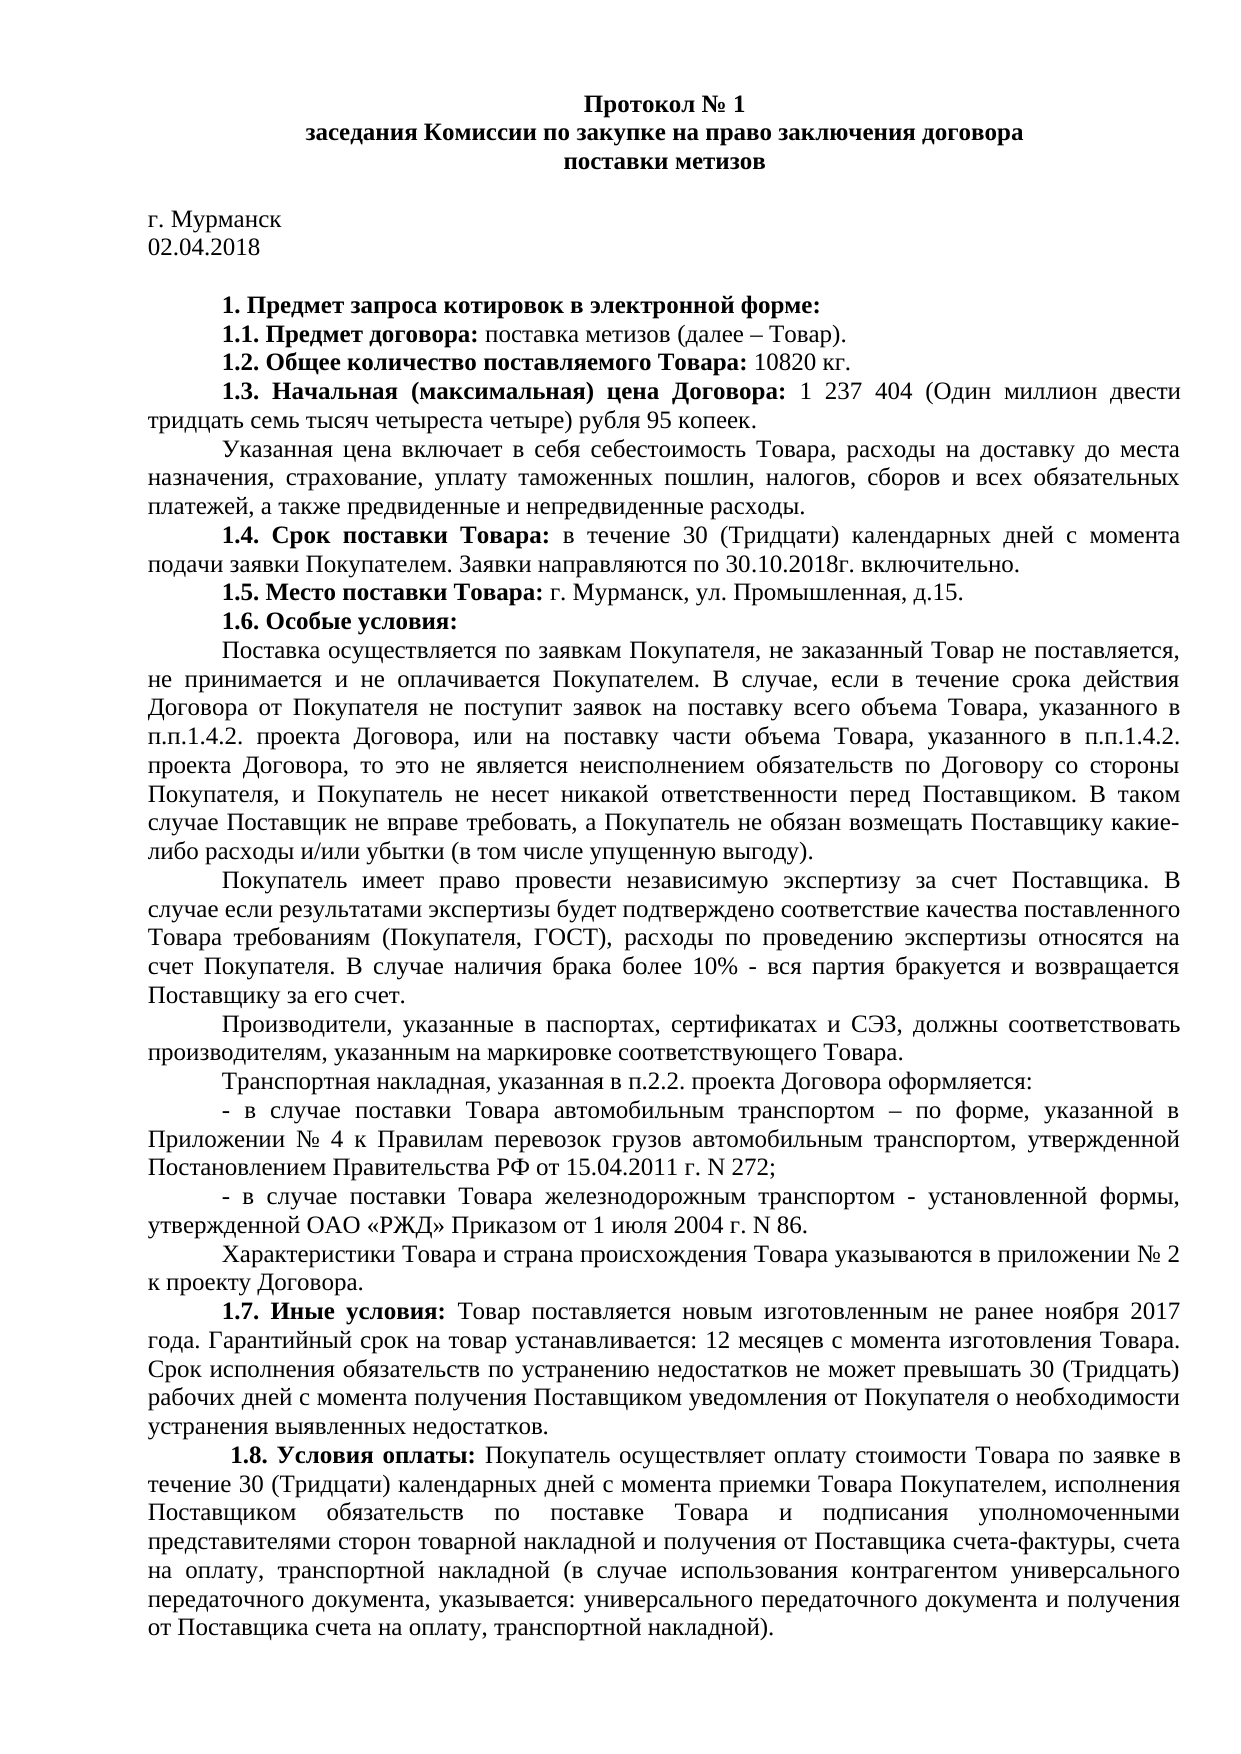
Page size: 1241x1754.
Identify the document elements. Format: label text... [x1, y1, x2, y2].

text 1.2. Общее количество поставляемого Товара: 10820 кг. [148, 347, 1181, 376]
text 1.4. Срок поставки Товара: в течение 30 (Тридцати) календарных дней с момента подачи заявки Покупателем. Заявки направляются по 30.10.2018г. включительно. [148, 520, 1181, 577]
text заседания Комиссии по закупке на право заключения договора [148, 117, 1181, 146]
text - в случае поставки Товара автомобильным транспортом – по форме, указанной в Приложении № 4 к Правилам перевозок грузов автомобильным транспортом, утвержденной Постановлением Правительства РФ от 15.04.2011 г. N 272; [148, 1095, 1181, 1181]
text Протокол № 1 [148, 89, 1181, 117]
text 1.1. Предмет договора: поставка метизов (далее – Товар). [148, 319, 1181, 347]
text 1.3. Начальная (максимальная) цена Договора: 1 237 404 (Один миллион двести тридцать семь тысяч четыреста четыре) рубля 95 копеек. [148, 376, 1181, 434]
text Характеристики Товара и страна происхождения Товара указываются в приложении № 2 к проекту Договора. [148, 1239, 1181, 1296]
text поставки метизов [148, 146, 1181, 175]
text 1.5. Место поставки Товара: г. Мурманск, ул. Промышленная, д.15. [148, 577, 1181, 606]
text Указанная цена включает в себя себестоимость Товара, расходы на доставку до места назначения, страхование, уплату таможенных пошлин, налогов, сборов и всех обязательных платежей, а также предвиденные и непредвиденные расходы. [148, 434, 1181, 520]
text г. Мурманск 02.04.2018 [148, 204, 1181, 261]
text 1.6. Особые условия: [148, 606, 1181, 635]
text 1.7. Иные условия: Товар поставляется новым изготовленным не ранее ноября 2017 года. Гарантийный срок на товар устанавливается: 12 месяцев с момента изготовления Товара. Срок исполнения обязательств по устранению недостатков не может превышать 30 (Тридцать) рабочих дней с момента получения Поставщиком уведомления от Покупателя о необходимости устранения выявленных недостатков. [148, 1296, 1181, 1440]
text Производители, указанные в паспортах, сертификатах и СЭЗ, должны соответствовать производителям, указанным на маркировке соответствующего Товара. [148, 1009, 1181, 1066]
text - в случае поставки Товара железнодорожным транспортом - установленной формы, утвержденной ОАО «РЖД» Приказом от 1 июля 2004 г. N 86. [148, 1181, 1181, 1239]
text 1.8. Условия оплаты: Покупатель осуществляет оплату стоимости Товара по заявке в течение 30 (Тридцати) календарных дней с момента приемки Товара Покупателем, исполнения Поставщиком обязательств по поставке Товара и подписания уполномоченными представителями сторон товарной накладной и получения от Поставщика счета-фактуры, счета на оплату, транспортной накладной (в случае использования контрагентом универсального передаточного документа, указывается: универсального передаточного документа и получения от Поставщика счета на оплату, транспортной накладной). [148, 1440, 1181, 1641]
subtitle 1. Предмет запроса котировок в электронной форме: [148, 290, 1181, 319]
text Покупатель имеет право провести независимую экспертизу за счет Поставщика. В случае если результатами экспертизы будет подтверждено соответствие качества поставленного Товара требованиям (Покупателя, ГОСТ), расходы по проведению экспертизы относятся на счет Покупателя. В случае наличия брака более 10% - вся партия бракуется и возвращается Поставщику за его счет. [148, 865, 1181, 1009]
text Поставка осуществляется по заявкам Покупателя, не заказанный Товар не поставляется, не принимается и не оплачивается Покупателем. В случае, если в течение срока действия Договора от Покупателя не поступит заявок на поставку всего объема Товара, указанного в п.п.1.4.2. проекта Договора, или на поставку части объема Товара, указанного в п.п.1.4.2. проекта Договора, то это не является неисполнением обязательств по Договору со стороны Покупателя, и Покупатель не несет никакой ответственности перед Поставщиком. В таком случае Поставщик не вправе требовать, а Покупатель не обязан возмещать Поставщику какие-либо расходы и/или убытки (в том числе упущенную выгоду). [148, 635, 1181, 865]
text Транспортная накладная, указанная в п.2.2. проекта Договора оформляется: [148, 1066, 1181, 1095]
